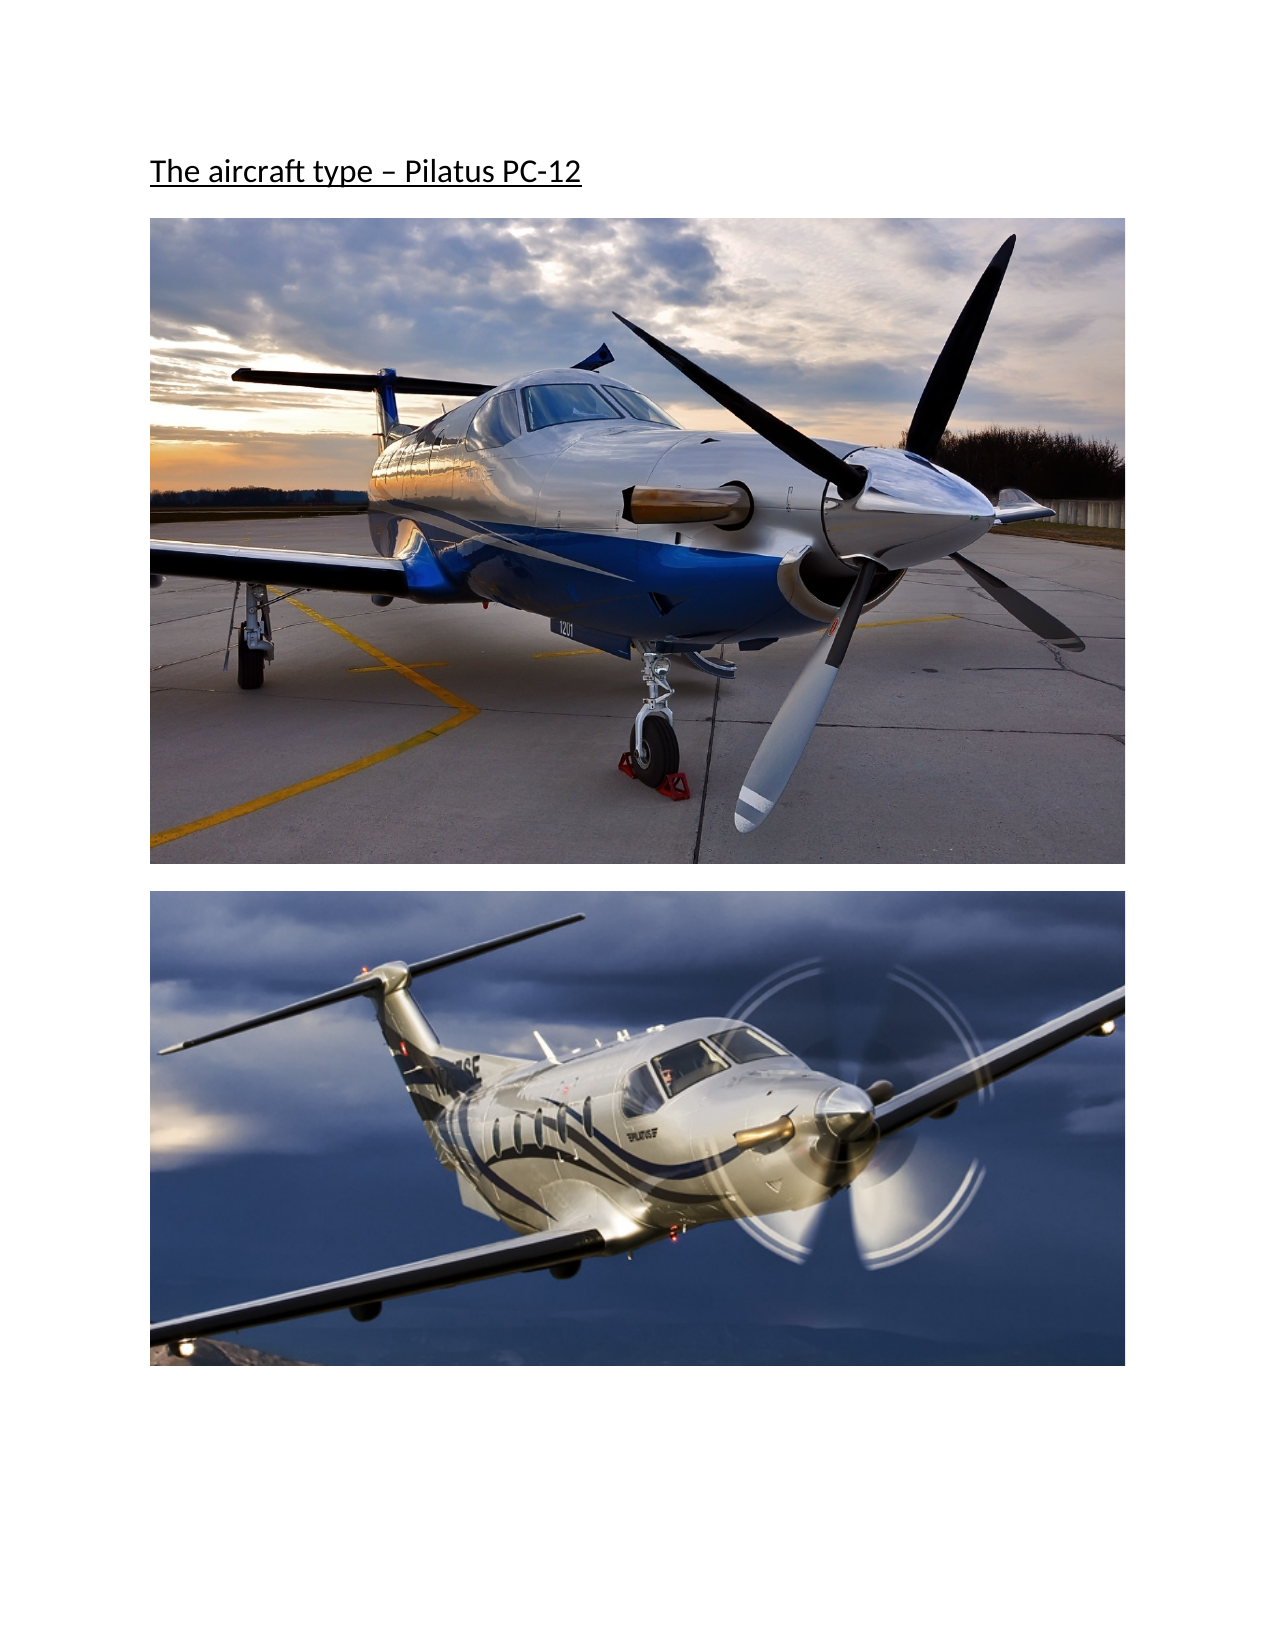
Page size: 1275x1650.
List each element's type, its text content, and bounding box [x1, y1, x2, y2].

picture [150, 218, 1125, 864]
text The aircraft type – Pilatus PC-12 [150, 150, 1125, 191]
picture [150, 891, 1125, 1366]
